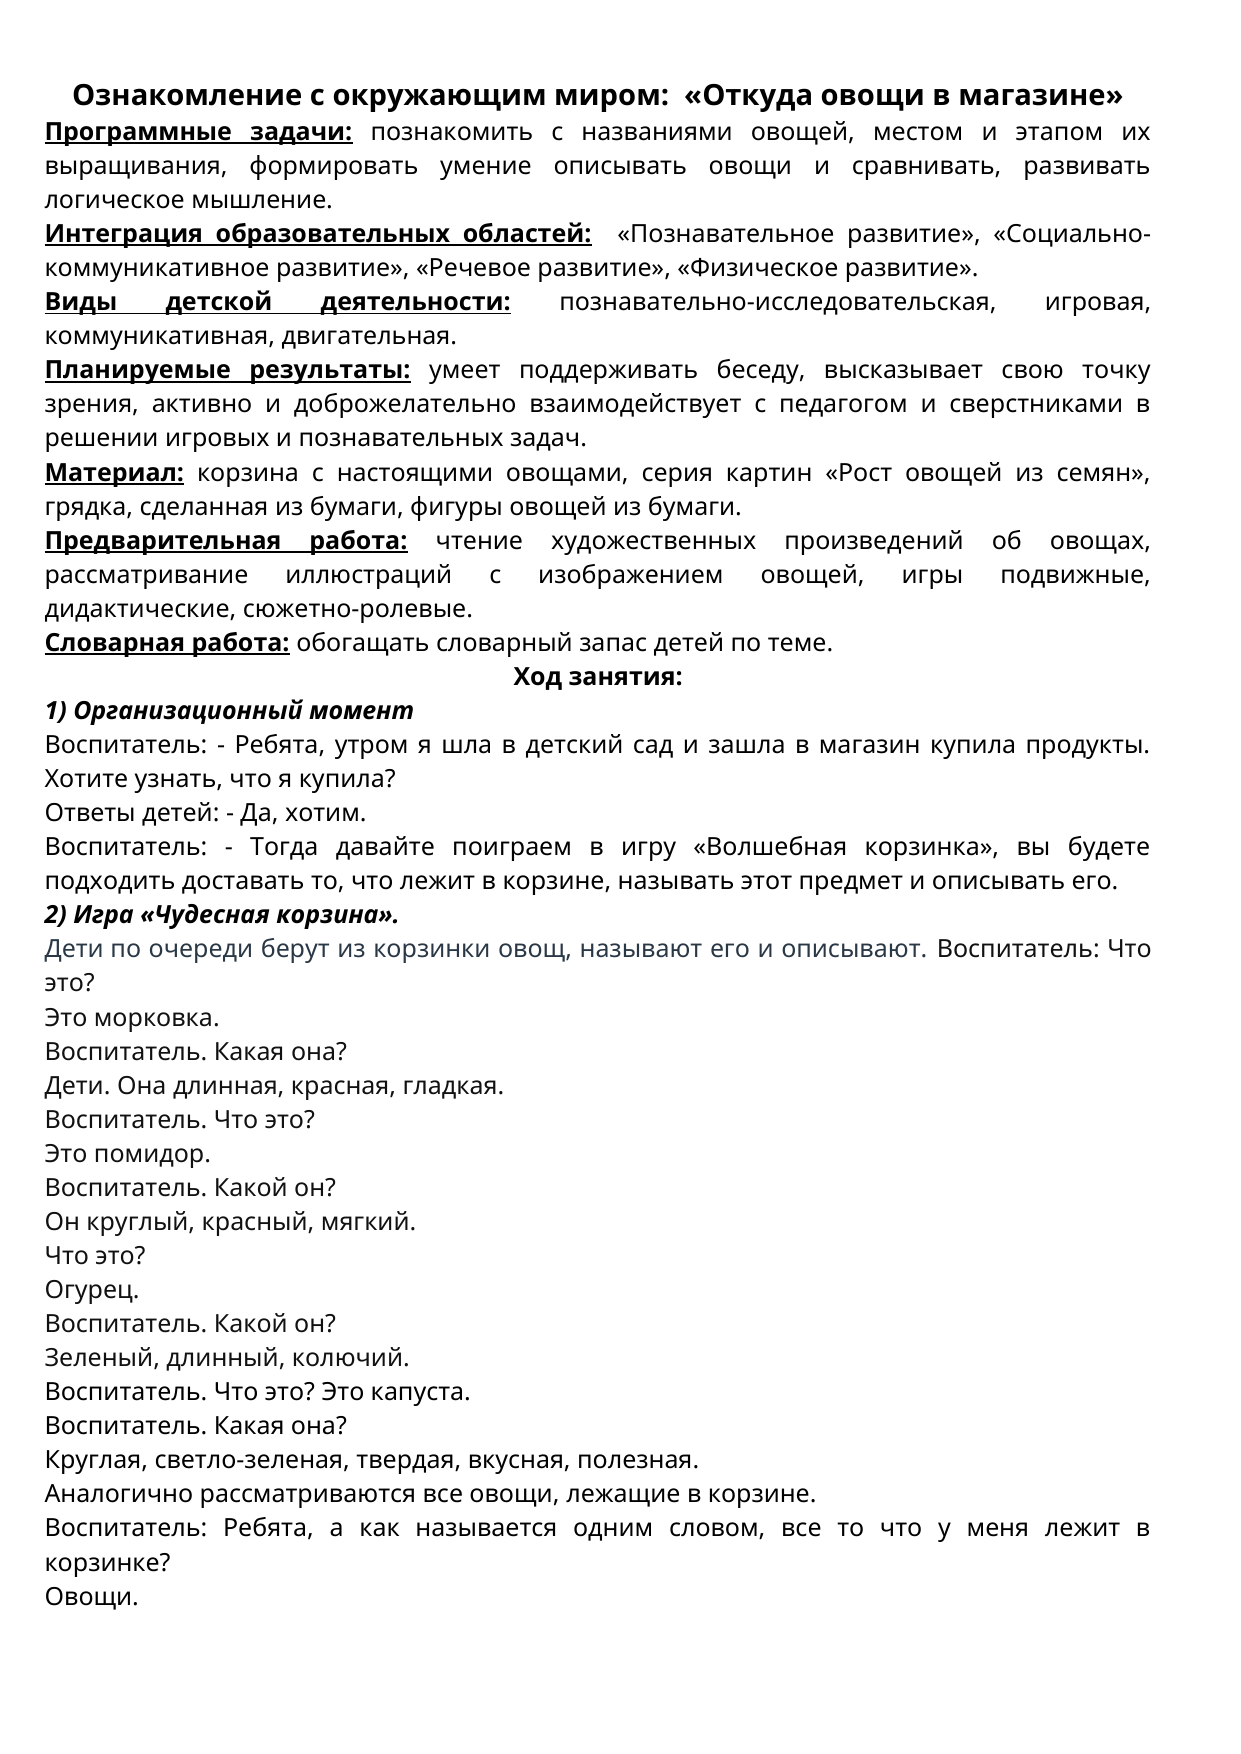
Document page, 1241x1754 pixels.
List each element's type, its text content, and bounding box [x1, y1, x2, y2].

text Это морковка. [44, 999, 1152, 1033]
text Он круглый, красный, мягкий. [44, 1203, 1152, 1238]
text Ознакомление с окружающим миром: «Откуда овощи в магазине» [44, 74, 1152, 113]
text Воспитатель. Что это? [44, 1101, 1152, 1135]
text Воспитатель: Ребята, а как называется одним словом, все то что у меня лежит в корзинке? [44, 1510, 1152, 1578]
text Виды детской деятельности: познавательно-исследовательская, игровая, коммуникативная, двигательная. [44, 284, 1152, 352]
text Это помидор. [44, 1135, 1152, 1169]
text Ответы детей: - Да, хотим. [44, 795, 1152, 829]
text Программные задачи: познакомить с названиями овощей, местом и этапом их выращивания, формировать умение описывать овощи и сравнивать, развивать логическое мышление. [44, 113, 1152, 216]
text 1) Организационный момент [44, 693, 1152, 727]
text Дети по очереди берут из корзинки овощ, называют его и описывают. Воспитатель: Что это? [44, 931, 1152, 999]
text Аналогично рассматриваются все овощи, лежащие в корзине. [44, 1476, 1152, 1510]
text Воспитатель. Какая она? [44, 1408, 1152, 1442]
text Воспитатель. Что это? Это капуста. [44, 1374, 1152, 1408]
text Овощи. [44, 1578, 1152, 1612]
text Воспитатель. Какой он? [44, 1169, 1152, 1203]
text Ход занятия: [44, 658, 1152, 693]
text Воспитатель: - Тогда давайте поиграем в игру «Волшебная корзинка», вы будете подходить доставать то, что лежит в корзине, называть этот предмет и описывать его. [44, 829, 1152, 897]
text Что это? [44, 1238, 1152, 1272]
text Словарная работа: обогащать словарный запас детей по теме. [44, 624, 1152, 658]
text 2) Игра «Чудесная корзина». [44, 897, 1152, 931]
text Зеленый, длинный, колючий. [44, 1340, 1152, 1374]
text Материал: корзина с настоящими овощами, серия картин «Рост овощей из семян», грядка, сделанная из бумаги, фигуры овощей из бумаги. [44, 454, 1152, 522]
text Круглая, светло-зеленая, твердая, вкусная, полезная. [44, 1442, 1152, 1476]
text Огурец. [44, 1272, 1152, 1306]
text Планируемые результаты: умеет поддерживать беседу, высказывает свою точку зрения, активно и доброжелательно взаимодействует с педагогом и сверстниками в решении игровых и познавательных задач. [44, 352, 1152, 454]
text Воспитатель: - Ребята, утром я шла в детский сад и зашла в магазин купила продукты. Хотите узнать, что я купила? [44, 727, 1152, 795]
text Предварительная работа: чтение художественных произведений об овощах, рассматривание иллюстраций с изображением овощей, игры подвижные, дидактические, сюжетно-ролевые. [44, 522, 1152, 624]
text Воспитатель. Какая она? [44, 1033, 1152, 1067]
text Интеграция образовательных областей: «Познавательное развитие», «Социально-коммуникативное развитие», «Речевое развитие», «Физическое развитие». [44, 216, 1152, 284]
text Дети. Она длинная, красная, гладкая. [44, 1067, 1152, 1101]
text Воспитатель. Какой он? [44, 1306, 1152, 1340]
